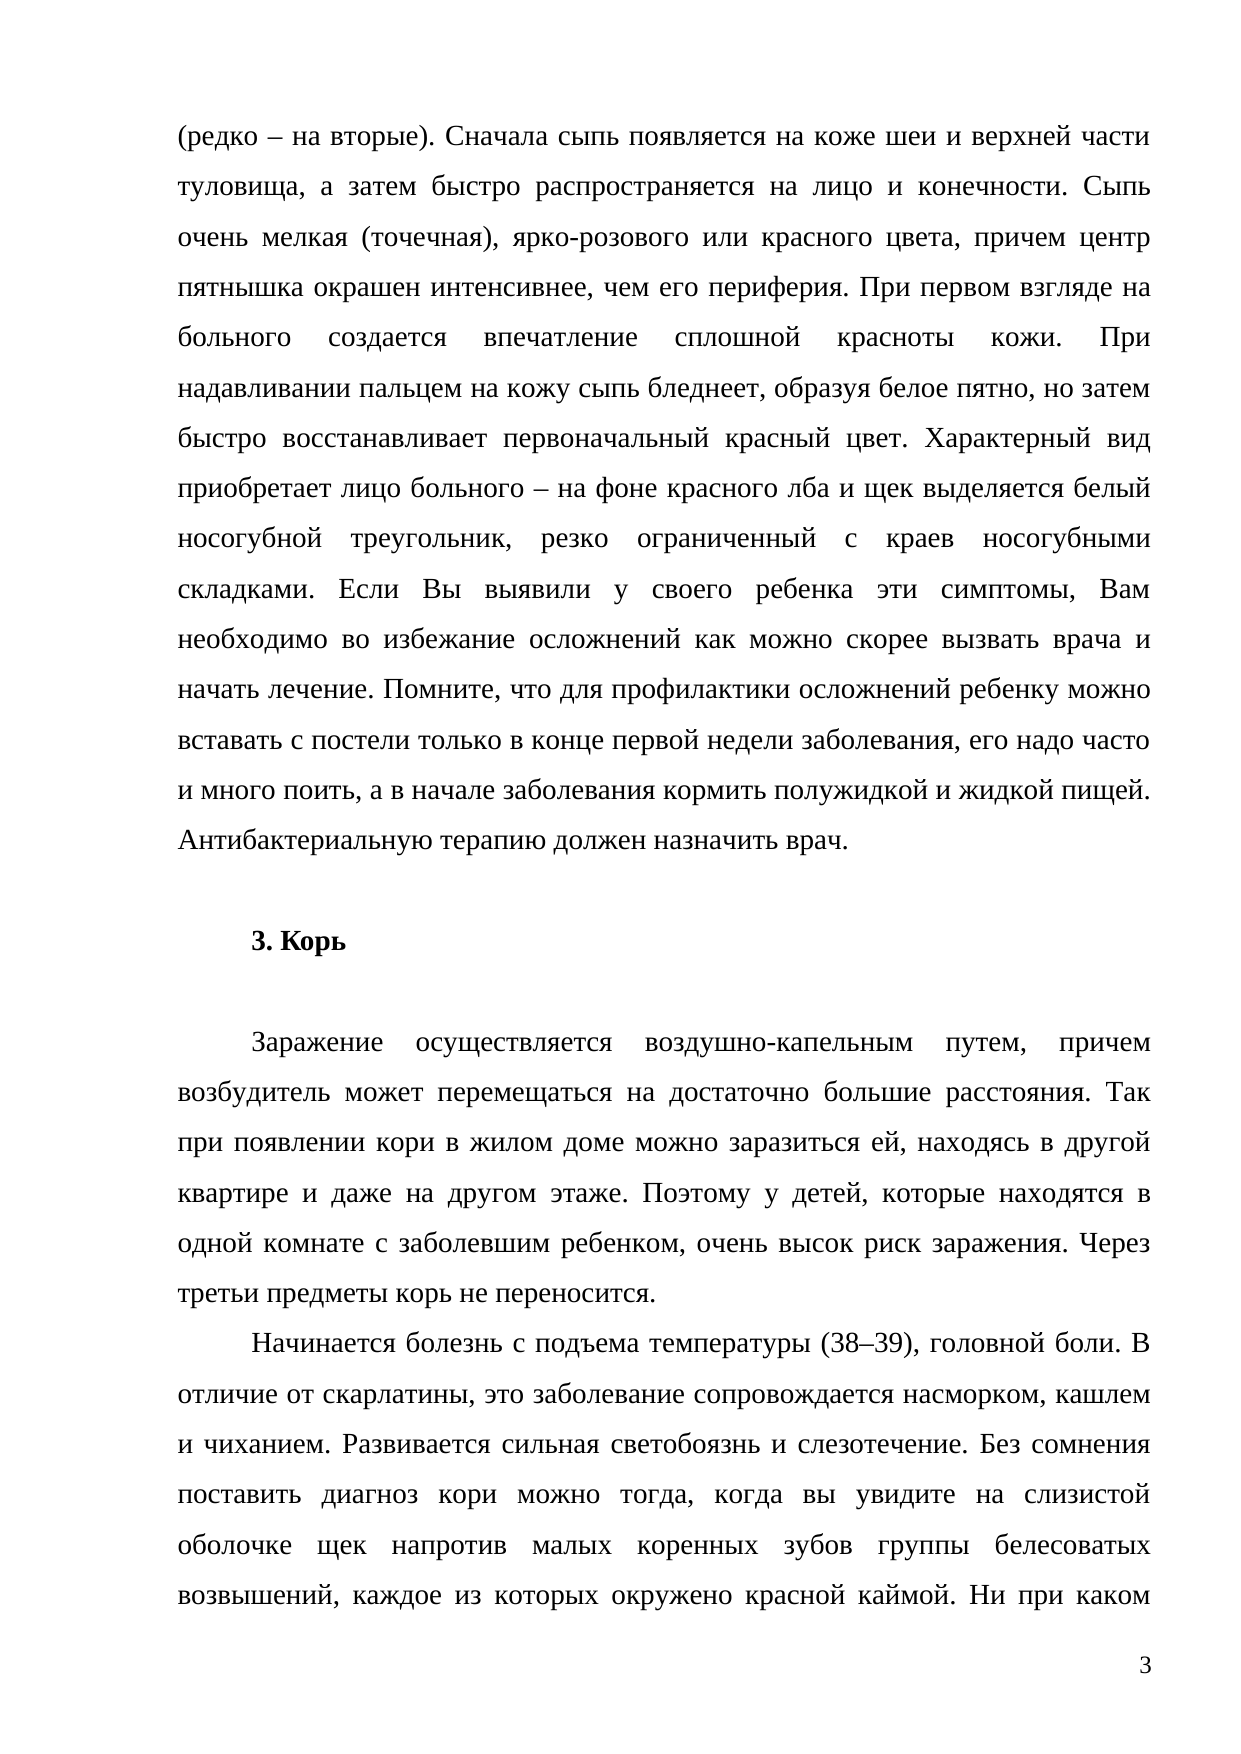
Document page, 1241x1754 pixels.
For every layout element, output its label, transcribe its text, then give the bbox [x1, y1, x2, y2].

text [177, 118, 1152, 856]
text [177, 1326, 1152, 1611]
text Заражение осуществляется воздушно-капельным путем, причем возбудитель может перемещаться на достаточно большие расстояния. Так при появлении кори в жилом доме можно заразиться ей, находясь в другой квартире и даже на другом этаже. Поэтому у детей, которые находятся в одной комнате с заболевшим ребенком, очень высок риск заражения. Через третьи предметы корь не переносится. [177, 1024, 1152, 1309]
subtitle 3. Корь [177, 923, 1152, 957]
